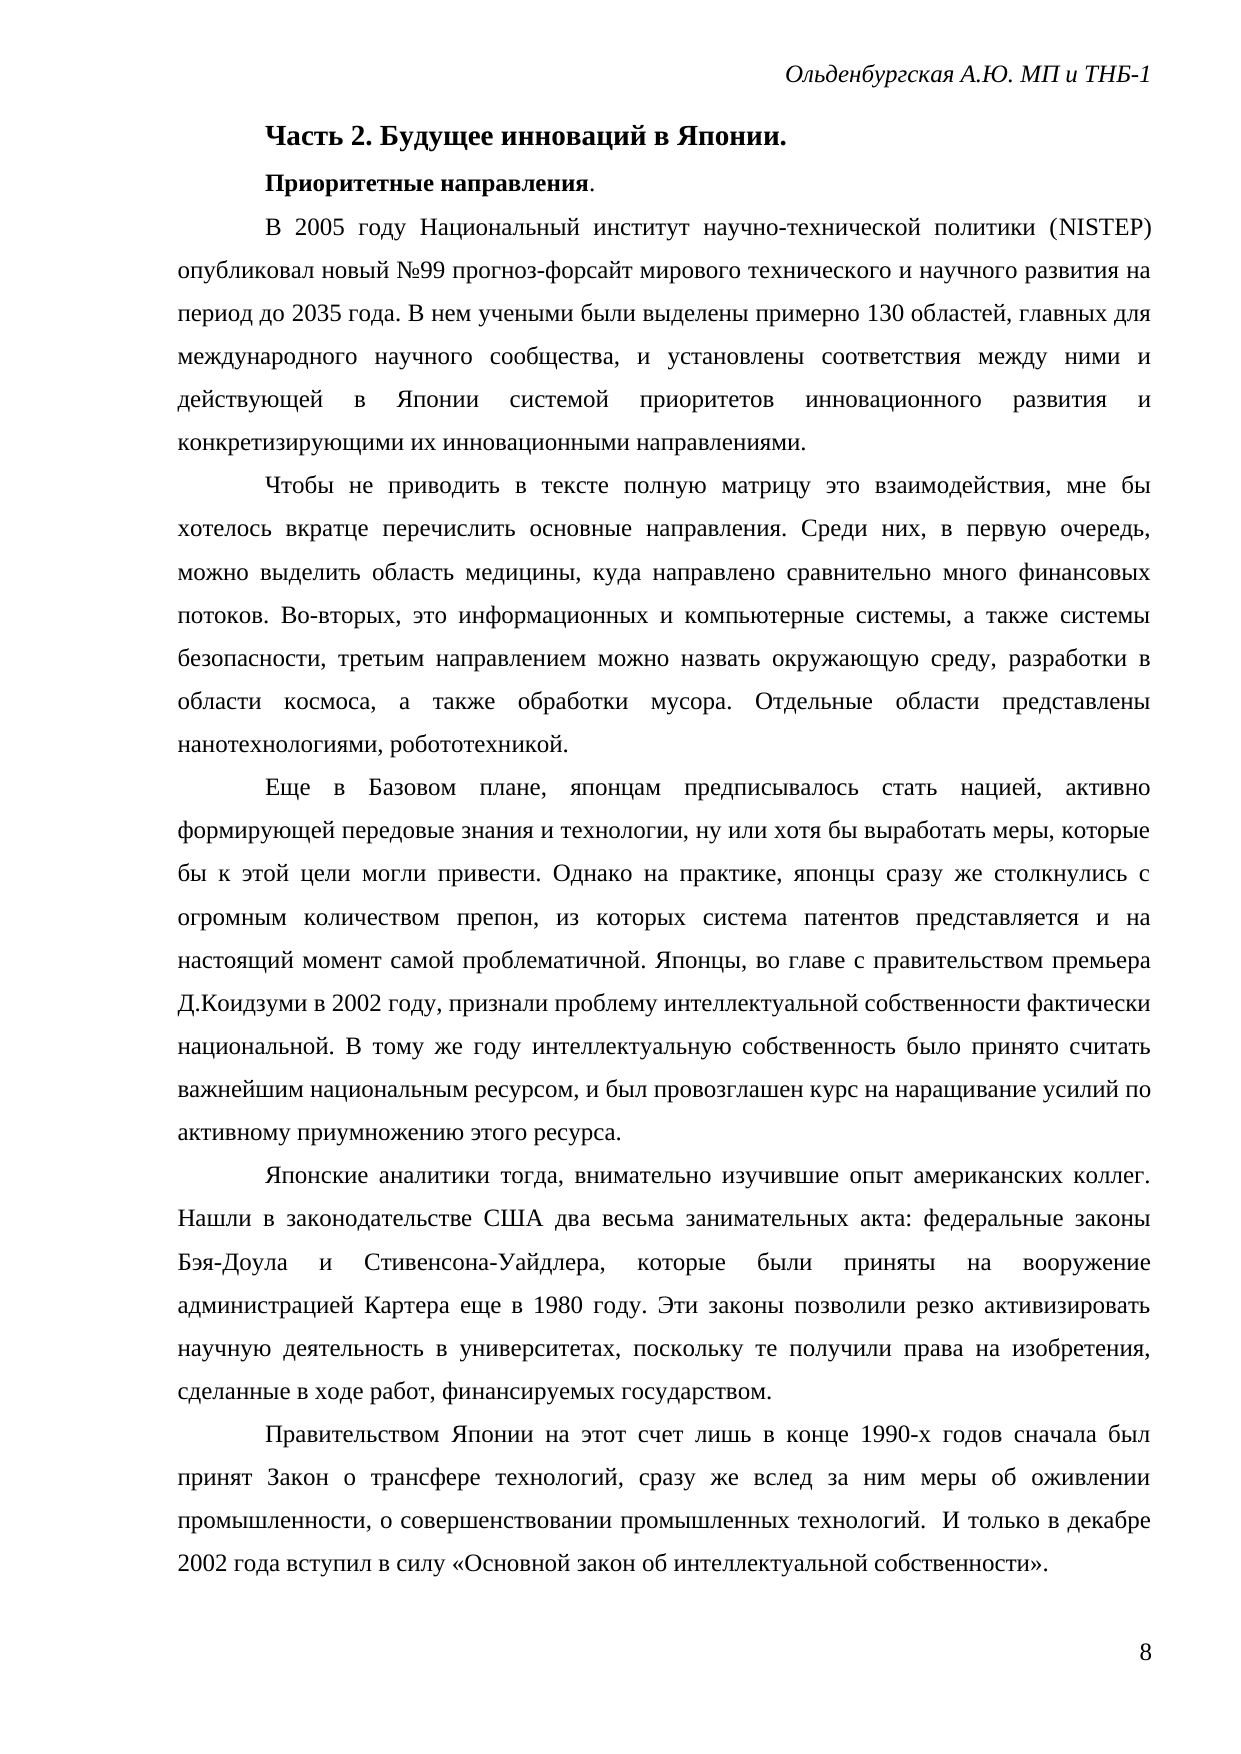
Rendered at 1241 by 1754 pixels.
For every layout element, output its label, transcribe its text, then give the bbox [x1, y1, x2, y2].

text Еще в Базовом плане, японцам предписывалось стать нацией, активно формирующей передовые знания и технологии, ну или хотя бы выработать меры, которые бы к этой цели могли привести. Однако на практике, японцы сразу же столкнулись с огромным количеством препон, из которых система патентов представляется и на настоящий момент самой проблематичной. Японцы, во главе с правительством премьера Д.Коидзуми в 2002 году, признали проблему интеллектуальной собственности фактически национальной. В тому же году интеллектуальную собственность было принято считать важнейшим национальным ресурсом, и был провозглашен курс на наращивание усилий по активному приумножению этого ресурса. [177, 772, 1152, 1146]
text Правительством Японии на этот счет лишь в конце 1990-х годов сначала был принят Закон о трансфере технологий, сразу же вслед за ним меры об оживлении промышленности, о совершенствовании промышленных технологий. И только в декабре 2002 года вступил в силу «Основной закон об интеллектуальной собственности». [177, 1419, 1152, 1577]
text Чтобы не приводить в тексте полную матрицу это взаимодействия, мне бы хотелось вкратце перечислить основные направления. Среди них, в первую очередь, можно выделить область медицины, куда направлено сравнительно много финансовых потоков. Во-вторых, это информационных и компьютерные системы, а также системы безопасности, третьим направлением можно назвать окружающую среду, разработки в области космоса, а также обработки мусора. Отдельные области представлены нанотехнологиями, робототехникой. [177, 470, 1152, 758]
text Приоритетные направления. [177, 168, 1152, 197]
text Японские аналитики тогда, внимательно изучившие опыт американских коллег. Нашли в законодательстве США два весьма занимательных акта: федеральные законы Бэя-Доула и Стивенсона-Уайдлера, которые были приняты на вооружение администрацией Картера еще в 1980 году. Эти законы позволили резко активизировать научную деятельность в университетах, поскольку те получили права на изобретения, сделанные в ходе работ, финансируемых государством. [177, 1160, 1152, 1405]
text Часть 2. Будущее инноваций в Японии. [177, 118, 1152, 152]
text В 2005 году Национальный институт научно-технической политики (NISTEP) опубликовал новый №99 прогноз-форсайт мирового технического и научного развития на период до 2035 года. В нем учеными были выделены примерно 130 областей, главных для международного научного сообщества, и установлены соответствия между ними и действующей в Японии системой приоритетов инновационного развития и конкретизирующими их инновационными направлениями. [177, 212, 1152, 456]
